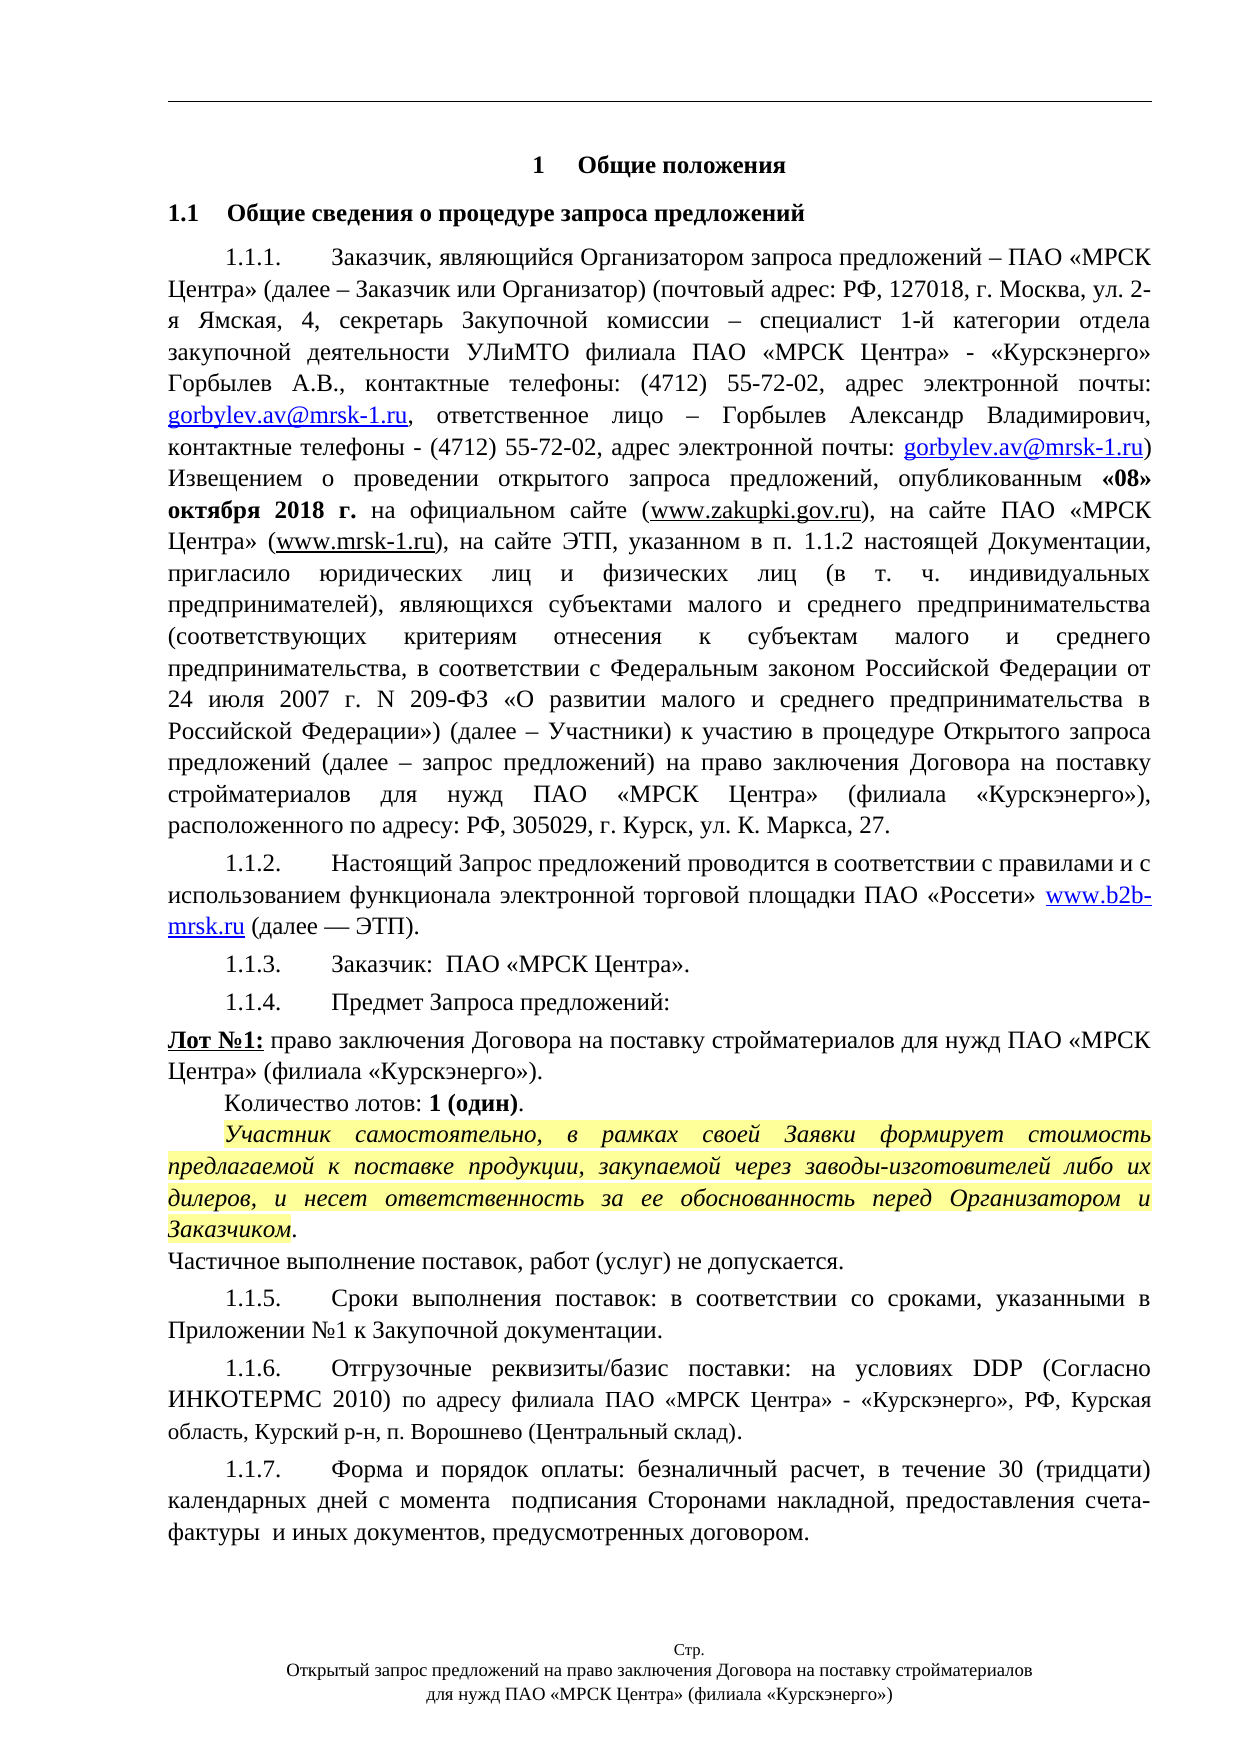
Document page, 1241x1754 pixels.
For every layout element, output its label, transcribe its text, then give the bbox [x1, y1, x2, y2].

list Заказчик: ПАО «МРСК Центра». [168, 949, 1152, 978]
subtitle Общие сведения о процедуре запроса предложений [168, 198, 1152, 227]
list Отгрузочные реквизиты/базис поставки: на условиях DDP (Согласно ИНКОТЕРМС 2010) по адресу филиала ПАО «МРСК Центра» - «Курскэнерго», РФ, Курская область, Курский р-н, п. Ворошнево (Центральный склад). [168, 1353, 1152, 1445]
list Сроки выполнения поставок: в соответствии со сроками, указанными в Приложении №1 к Закупочной документации. [168, 1283, 1152, 1344]
list Форма и порядок оплаты: безналичный расчет, в течение 30 (тридцати) календарных дней с момента подписания Сторонами накладной, предоставления счета-фактуры и иных документов, предусмотренных договором. [168, 1454, 1152, 1546]
text Участник самостоятельно, в рамках своей Заявки формирует стоимость предлагаемой к поставке продукции, закупаемой через заводы-изготовителей либо их дилеров, и несет ответственность за ее обоснованность перед Организатором и Заказчиком. [168, 1119, 1152, 1151]
text Количество лотов: 1 (один). [168, 1088, 1152, 1117]
text Участник самостоятельно, в рамках своей Заявки формирует стоимость предлагаемой к поставке продукции, закупаемой через заводы-изготовителей либо их дилеров, и несет ответственность за ее обоснованность перед Организатором и Заказчиком. [168, 1211, 1152, 1243]
list Настоящий Запрос предложений проводится в соответствии с правилами и с использованием функционала электронной торговой площадки ПАО «Россети» www.b2b-mrsk.ru (далее — ЭТП). [168, 848, 1152, 940]
list Предмет Запроса предложений: [168, 987, 1152, 1016]
list Частичное выполнение поставок, работ (услуг) не допускается. [168, 1246, 1152, 1274]
list Заказчик, являющийся Организатором запроса предложений – ПАО «МРСК Центра» (далее – Заказчик или Организатор) (почтовый адрес: РФ, 127018, г. Москва, ул. 2-я Ямская, 4, секретарь Закупочной комиссии – специалист 1-й категории отдела закупочной деятельности УЛиМТО филиала ПАО «МРСК Центра» - «Курскэнерго» Горбылев А.В., контактные телефоны: (4712) 55-72-02, адрес электронной почты: gorbylev.av@mrsk-1.ru, ответственное лицо – Горбылев Александр Владимирович, контактные телефоны - (4712) 55-72-02, адрес электронной почты: gorbylev.av@mrsk-1.ru) Извещением о проведении открытого запроса предложений, опубликованным «08» октября 2018 г. на официальном сайте (www.zakupki.gov.ru), на сайте ПАО «МРСК Центра» (www.mrsk-1.ru), на сайте ЭТП, указанном в п. 1.1.2 настоящей Документации, пригласило юридических лиц и физических лиц (в т. ч. индивидуальных предпринимателей), являющихся субъектами малого и среднего предпринимательства (соответствующих критериям отнесения к субъектам малого и среднего предпринимательства, в соответствии с Федеральным законом Российской Федерации от 24 июля 2007 г. N 209-ФЗ «О развитии малого и среднего предпринимательства в Российской Федерации») (далее – Участники) к участию в процедуре Открытого запроса предложений (далее – запрос предложений) на право заключения Договора на поставку стройматериалов для нужд ПАО «МРСК Центра» (филиала «Курскэнерго»), расположенного по адресу: РФ, 305029, г. Курск, ул. К. Маркса, 27. [168, 242, 1152, 839]
text Лот №1: право заключения Договора на поставку стройматериалов для нужд ПАО «МРСК Центра» (филиала «Курскэнерго»). [168, 1025, 1152, 1085]
subtitle Общие положения [166, 150, 1152, 179]
